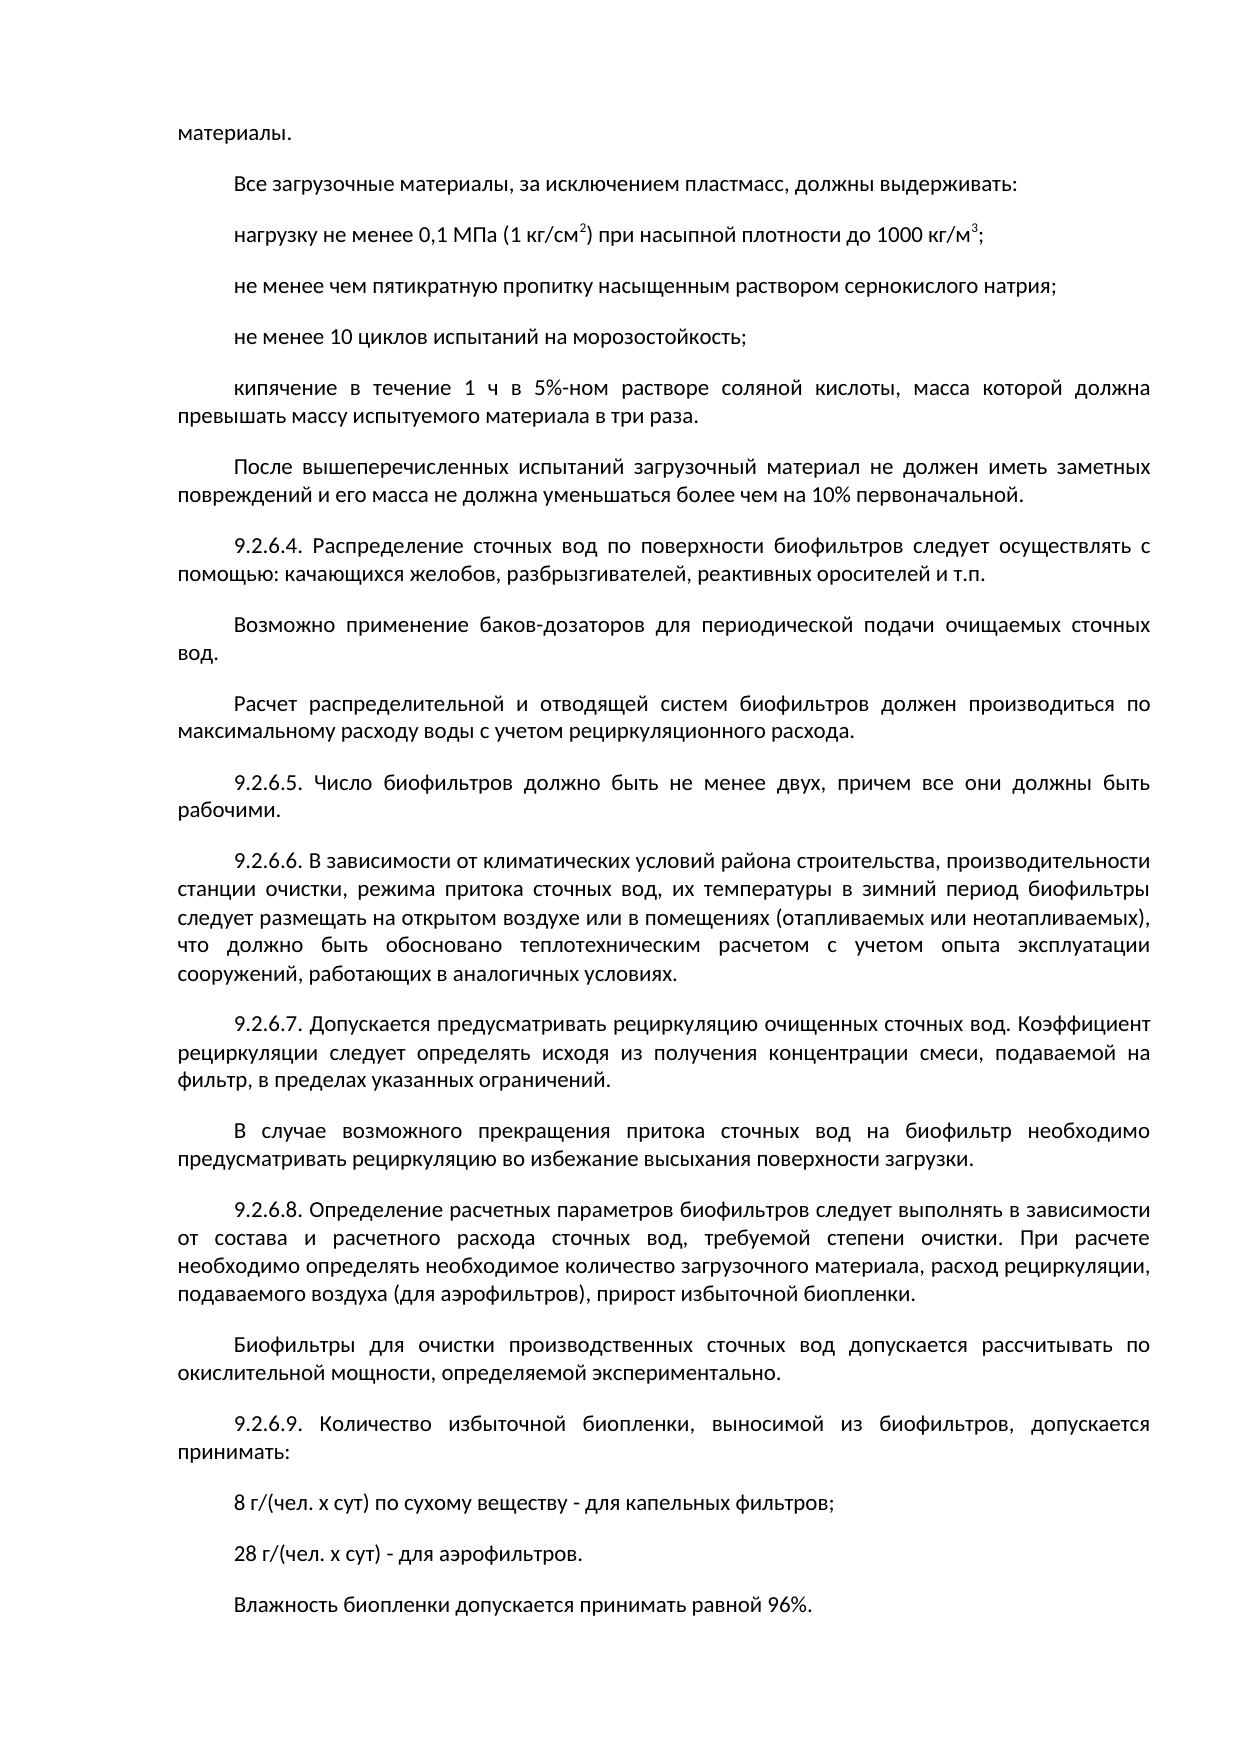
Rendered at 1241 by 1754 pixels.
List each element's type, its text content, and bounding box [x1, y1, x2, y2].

text 9.2.6.4. Распределение сточных вод по поверхности биофильтров следует осуществлять с помощью: качающихся желобов, разбрызгивателей, реактивных оросителей и т.п. [177, 531, 1152, 587]
text кипячение в течение 1 ч в 5%-ном растворе соляной кислоты, масса которой должна превышать массу испытуемого материала в три раза. [177, 373, 1152, 429]
text В случае возможного прекращения притока сточных вод на биофильтр необходимо предусматривать рециркуляцию во избежание высыхания поверхности загрузки. [177, 1117, 1152, 1173]
text 9.2.6.9. Количество избыточной биопленки, выносимой из биофильтров, допускается принимать: [177, 1409, 1152, 1466]
text 9.2.6.5. Число биофильтров должно быть не менее двух, причем все они должны быть рабочими. [177, 768, 1152, 824]
text 28 г/(чел. x сут) - для аэрофильтров. [177, 1539, 1152, 1567]
text Все загрузочные материалы, за исключением пластмасс, должны выдерживать: [177, 169, 1152, 197]
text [177, 118, 1152, 146]
text не менее 10 циклов испытаний на морозостойкость; [177, 322, 1152, 350]
text Влажность биопленки допускается принимать равной 96%. [177, 1590, 1152, 1618]
text 8 г/(чел. x сут) по сухому веществу - для капельных фильтров; [177, 1488, 1152, 1516]
text После вышеперечисленных испытаний загрузочный материал не должен иметь заметных повреждений и его масса не должна уменьшаться более чем на 10% первоначальной. [177, 452, 1152, 508]
text Возможно применение баков-дозаторов для периодической подачи очищаемых сточных вод. [177, 610, 1152, 666]
text 9.2.6.6. В зависимости от климатических условий района строительства, производительности станции очистки, режима притока сточных вод, их температуры в зимний период биофильтры следует размещать на открытом воздухе или в помещениях (отапливаемых или неотапливаемых), что должно быть обосновано теплотехническим расчетом с учетом опыта эксплуатации сооружений, работающих в аналогичных условиях. [177, 847, 1152, 987]
text нагрузку не менее 0,1 МПа (1 кг/см2) при насыпной плотности до 1000 кг/м3; [177, 220, 1152, 248]
text 9.2.6.7. Допускается предусматривать рециркуляцию очищенных сточных вод. Коэффициент рециркуляции следует определять исходя из получения концентрации смеси, подаваемой на фильтр, в пределах указанных ограничений. [177, 1009, 1152, 1094]
text не менее чем пятикратную пропитку насыщенным раствором сернокислого натрия; [177, 271, 1152, 299]
text Расчет распределительной и отводящей систем биофильтров должен производиться по максимальному расходу воды с учетом рециркуляционного расхода. [177, 689, 1152, 745]
text 9.2.6.8. Определение расчетных параметров биофильтров следует выполнять в зависимости от состава и расчетного расхода сточных вод, требуемой степени очистки. При расчете необходимо определять необходимое количество загрузочного материала, расход рециркуляции, подаваемого воздуха (для аэрофильтров), прирост избыточной биопленки. [177, 1196, 1152, 1308]
text Биофильтры для очистки производственных сточных вод допускается рассчитывать по окислительной мощности, определяемой экспериментально. [177, 1331, 1152, 1387]
